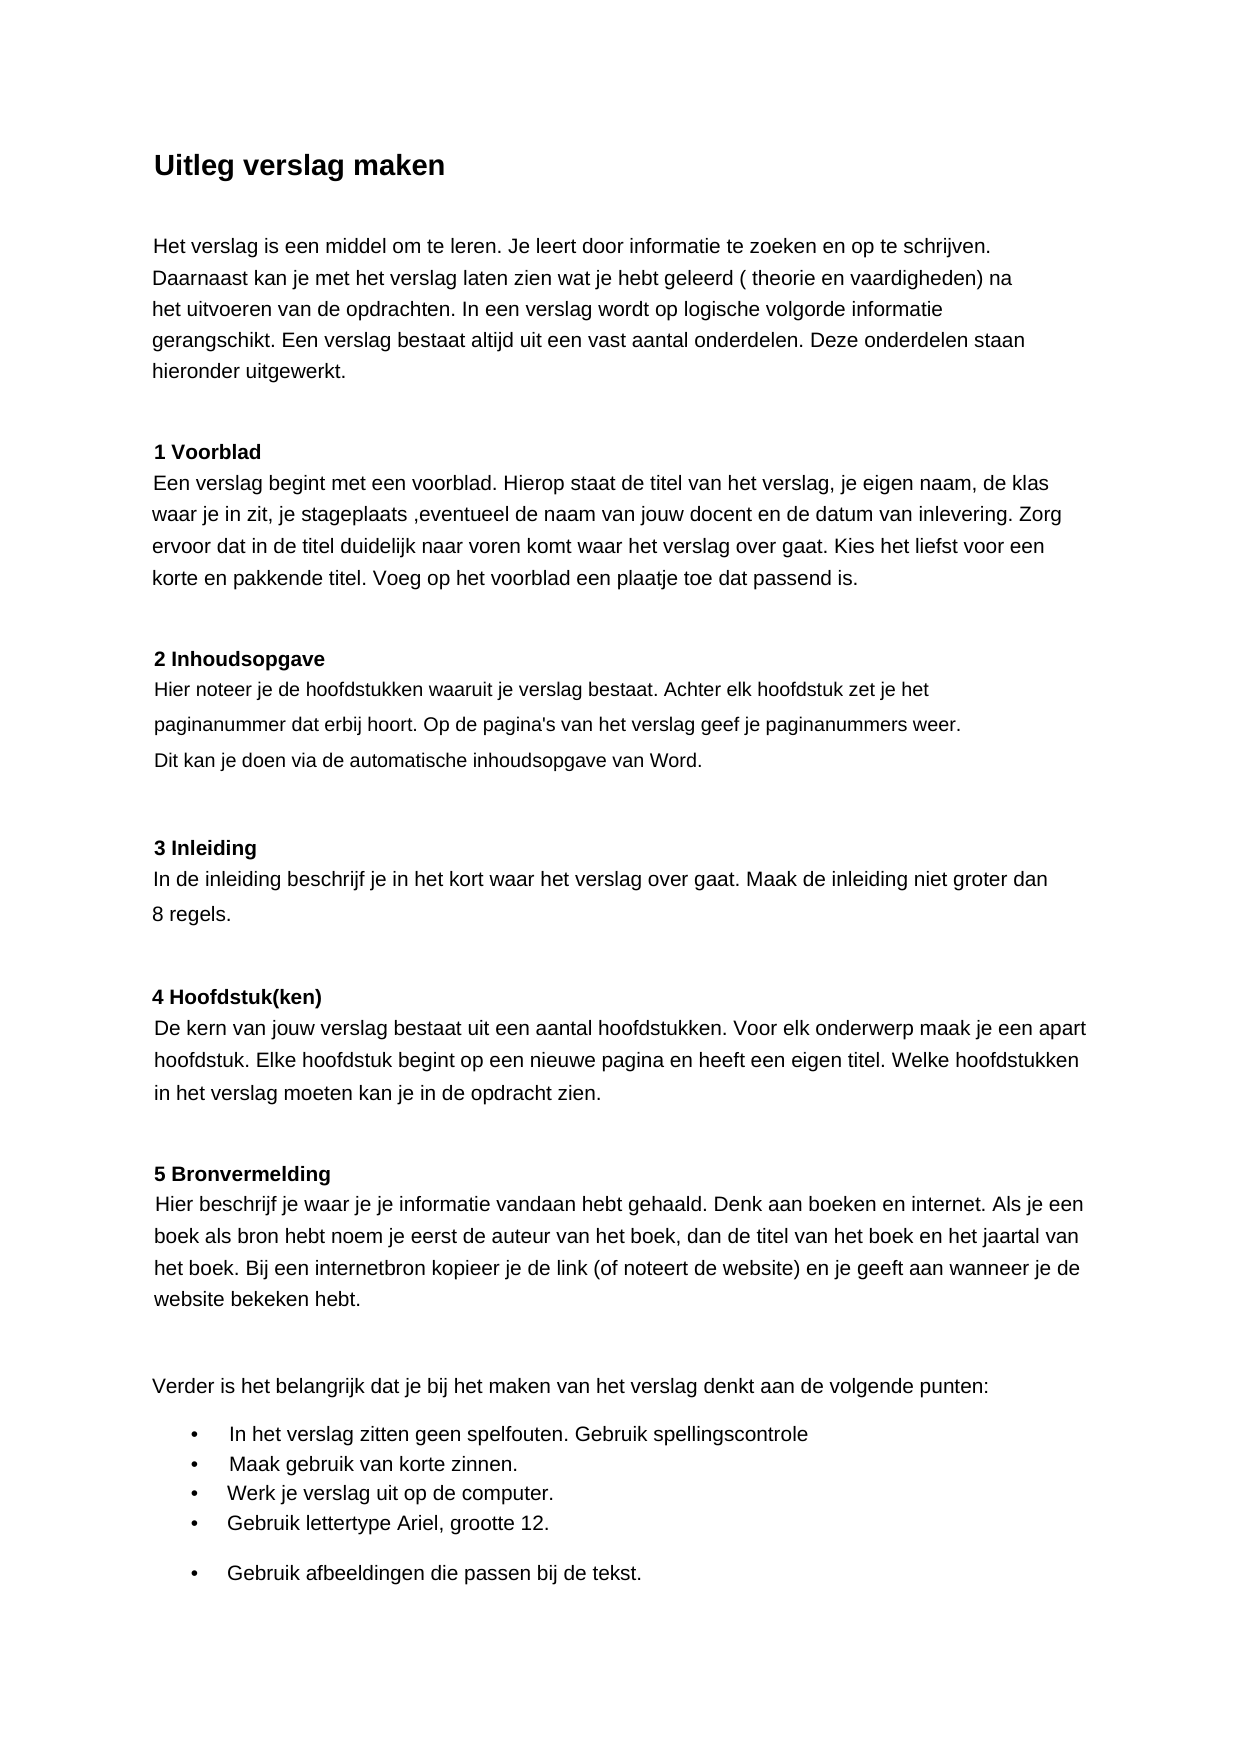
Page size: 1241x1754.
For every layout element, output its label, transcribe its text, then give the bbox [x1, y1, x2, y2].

text Verder is het belangrijk dat je bij het maken van het verslag denkt aan de volgende punten: [152, 1374, 1093, 1398]
text De kern van jouw verslag bestaat uit een aantal hoofdstukken. Voor elk onderwerp maak je een apart hoofdstuk. Elke hoofdstuk begint op een nieuwe pagina en heeft een eigen titel. Welke hoofdstukken in het verslag moeten kan je in de opdracht zien. [154, 1016, 1093, 1140]
text In de inleiding beschrijf je in het kort waar het verslag over gaat. Maak de inleiding niet groter dan 8 regels. [152, 867, 1059, 963]
text Hier noteer je de hoofdstukken waaruit je verslag bestaat. Achter elk hoofdstuk zet je het paginanummer dat erbij hoort. Op de pagina's van het verslag geef je paginanummers weer. Dit kan je doen via de automatische inhoudsopgave van Word. [154, 677, 1005, 813]
list In het verslag zitten geen spelfouten. Gebruik spellingscontrole [191, 1422, 1093, 1446]
list Gebruik afbeeldingen die passen bij de tekst. [191, 1561, 1093, 1585]
text 5 Bronvermelding [154, 1162, 1093, 1186]
text 3 Inleiding [154, 836, 1093, 859]
text 1 Voorblad [154, 440, 1093, 464]
text Hier beschrijf je waar je je informatie vandaan hebt gehaald. Denk aan boeken en internet. Als je een boek als bron hebt noem je eerst de auteur van het boek, dan de titel van het boek en het jaartal van het boek. Bij een internetbron kopieer je de link (of noteert de website) en je geeft aan wanneer je de website bekeken hebt. [154, 1192, 1086, 1311]
text 2 Inhoudsopgave [154, 646, 1093, 670]
text Een verslag begint met een voorblad. Hierop staat de titel van het verslag, je eigen naam, de klas waar je in zit, je stageplaats ,eventueel de naam van jouw docent en de datum van inlevering. Zorg ervoor dat in de titel duidelijk naar voren komt waar het verslag over gaat. Kies het liefst voor een korte en pakkende titel. Voeg op het voorblad een plaatje toe dat passend is. [152, 470, 1082, 624]
text 4 Hoofdstuk(ken) [152, 985, 1093, 1009]
list Maak gebruik van korte zinnen. [191, 1452, 1093, 1476]
list Werk je verslag uit op de computer. [191, 1481, 1093, 1505]
list Gebruik lettertype Ariel, grootte 12. [191, 1511, 1093, 1561]
text Uitleg verslag maken [154, 148, 1093, 181]
text Het verslag is een middel om te leren. Je leert door informatie te zoeken en op te schrijven. Daarnaast kan je met het verslag laten zien wat je hebt geleerd ( theorie en vaardigheden) na het uitvoeren van de opdrachten. In een verslag wordt op logische volgorde informatie gerangschikt. Een verslag bestaat altijd uit een vast aantal onderdelen. Deze onderdelen staan hieronder uitgewerkt. [152, 234, 1047, 418]
